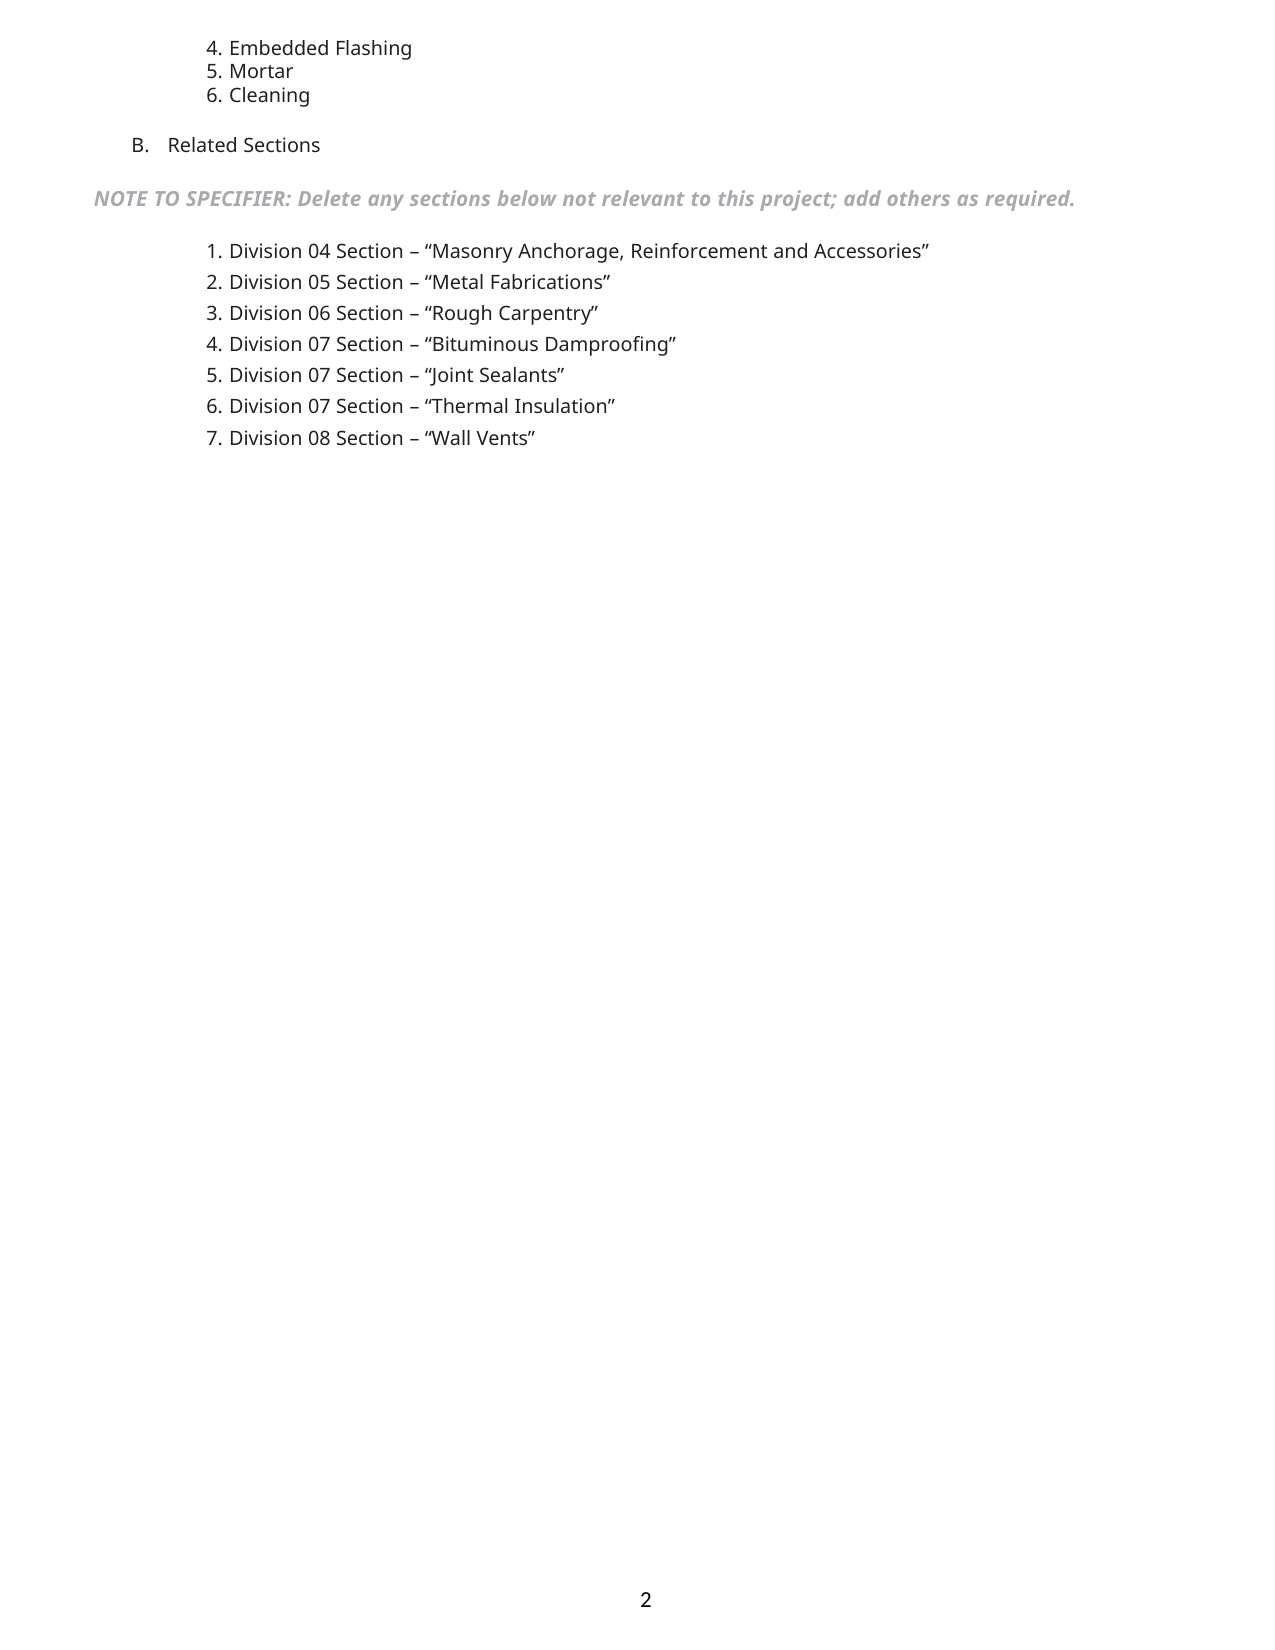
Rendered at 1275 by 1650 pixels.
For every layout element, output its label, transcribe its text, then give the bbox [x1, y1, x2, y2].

list Embedded Flashing [206, 37, 1217, 60]
list Related Sections [131, 131, 1217, 158]
list Division 08 Section – “Wall Vents” [206, 424, 1217, 451]
list Division 07 Section – “Bituminous Damproofing” [206, 331, 1217, 358]
list Division 07 Section – “Thermal Insulation” [206, 393, 1217, 420]
subtitle NOTE TO SPECIFIER: Delete any sections below not relevant to this project; add others as required. [94, 184, 1217, 212]
list Division 06 Section – “Rough Carpentry” [206, 300, 1217, 327]
list Division 04 Section – “Masonry Anchorage, Reinforcement and Accessories” [206, 238, 1217, 264]
list Cleaning [206, 83, 1217, 107]
list Division 07 Section – “Joint Sealants” [206, 362, 1217, 389]
list Division 05 Section – “Metal Fabrications” [206, 269, 1217, 296]
list Mortar [206, 60, 1217, 83]
